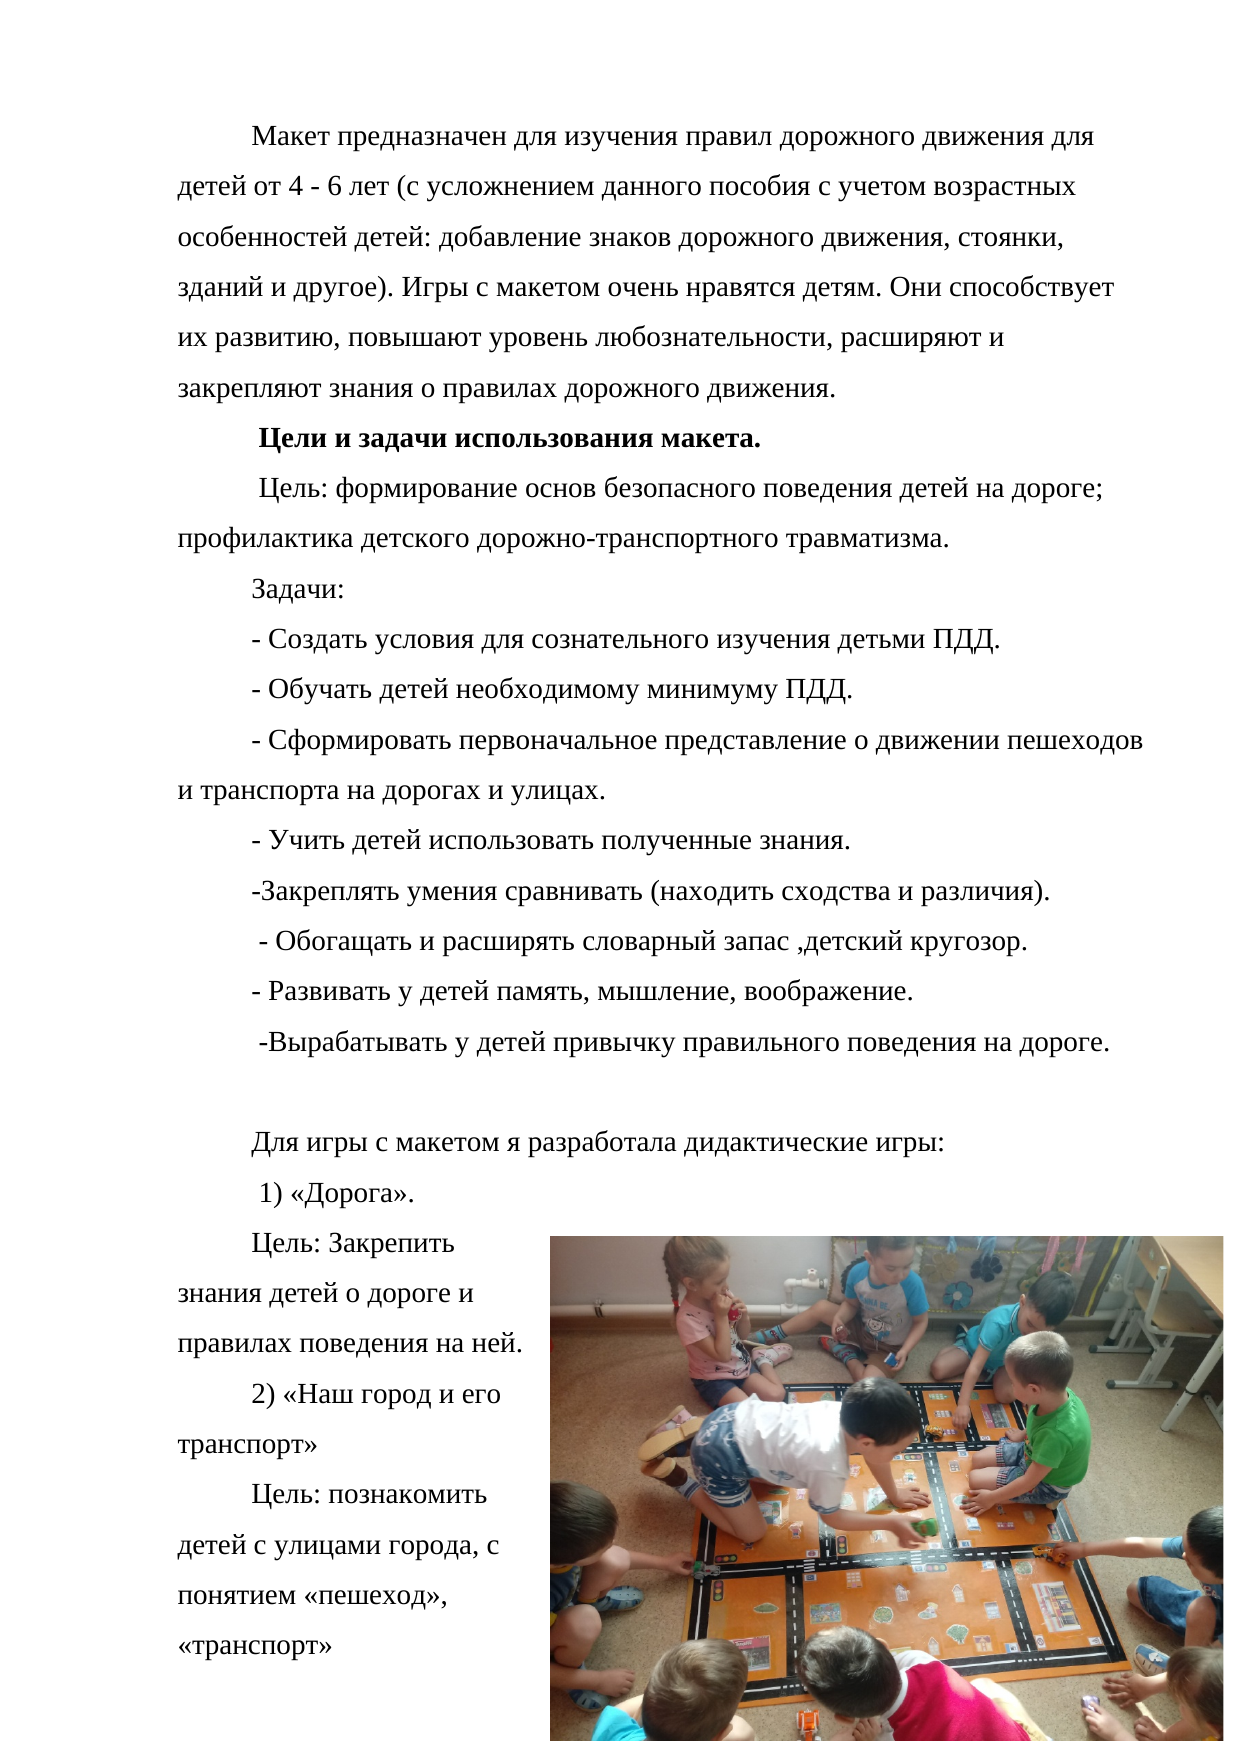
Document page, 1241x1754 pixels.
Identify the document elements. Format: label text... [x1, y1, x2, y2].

text Для игры с макетом я разработала дидактические игры: [177, 1124, 1152, 1158]
text -Вырабатывать у детей привычку правильного поведения на дороге. [177, 1024, 1152, 1057]
text - Обучать детей необходимому минимуму ПДД. [177, 672, 1152, 705]
text - Развивать у детей память, мышление, воображение. [177, 973, 1152, 1007]
text - Сформировать первоначальное представление о движении пешеходов и транспорта на дорогах и улицах. [177, 722, 1152, 806]
text 1) «Дорога». [177, 1175, 1152, 1208]
text - Обогащать и расширять словарный запас ,детский кругозор. [177, 923, 1152, 957]
text Цель: формирование основ безопасного поведения детей на дороге; профилактика детского дорожно-транспортного травматизма. [177, 470, 1152, 554]
text Цель: Закрепить знания детей о дороге и правилах поведения на ней. [177, 1225, 1152, 1359]
text -Закреплять умения сравнивать (находить сходства и различия). [177, 873, 1152, 906]
text 2) «Наш город и его транспорт» [177, 1376, 550, 1460]
text Цели и задачи использования макета. [177, 420, 1152, 453]
text Цель: познакомить детей с улицами города, с понятием «пешеход», «транспорт» [177, 1477, 550, 1661]
text Задачи: [177, 571, 1152, 604]
picture [550, 1236, 1224, 1741]
text - Учить детей использовать полученные знания. [177, 822, 1152, 856]
text - Создать условия для сознательного изучения детьми ПДД. [177, 621, 1152, 655]
text Макет предназначен для изучения правил дорожного движения для детей от 4 - 6 лет (с усложнением данного пособия с учетом возрастных особенностей детей: добавление знаков дорожного движения, стоянки, зданий и другое). Игры с макетом очень нравятся детям. Они способствует их развитию, повышают уровень любознательности, расширяют и закрепляют знания о правилах дорожного движения. [177, 118, 1152, 403]
